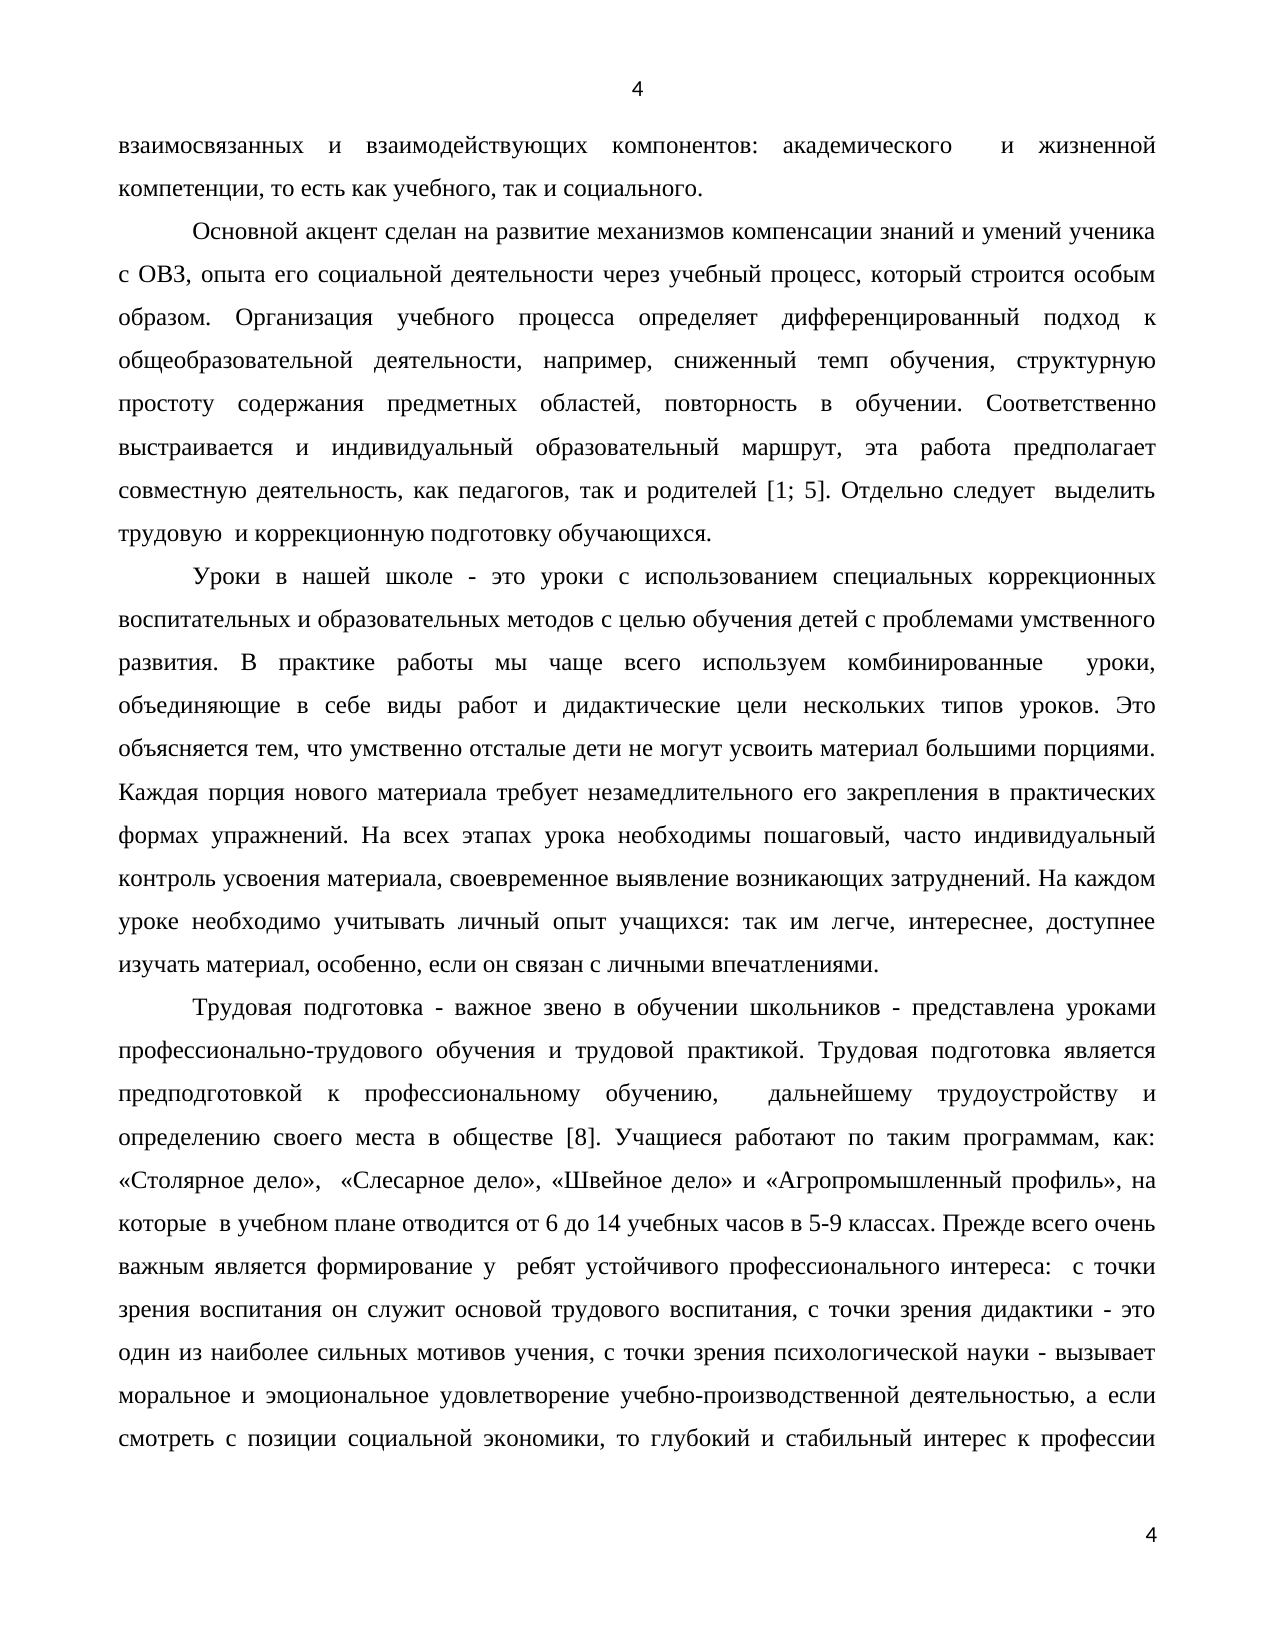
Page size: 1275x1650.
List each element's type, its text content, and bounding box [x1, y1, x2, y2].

text Основной акцент сделан на развитие механизмов компенсации знаний и умений ученика с ОВЗ, опыта его социальной деятельности через учебный процесс, который строится особым образом. Организация учебного процесса определяет дифференцированный подход к общеобразовательной деятельности, например, сниженный темп обучения, структурную простоту содержания предметных областей, повторность в обучении. Соответственно выстраивается и индивидуальный образовательный маршрут, эта работа предполагает совместную деятельность, как педагогов, так и родителей [1; 5]. Отдельно следует выделить трудовую и коррекционную подготовку обучающихся. [118, 216, 1157, 547]
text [118, 130, 1157, 202]
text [118, 992, 1157, 1452]
text Уроки в нашей школе - это уроки с использованием специальных коррекционных воспитательных и образовательных методов с целью обучения детей с проблемами умственного развития. В практике работы мы чаще всего используем комбинированные уроки, объединяющие в себе виды работ и дидактические цели нескольких типов уроков. Это объясняется тем, что умственно отсталые дети не могут усвоить материал большими порциями. Каждая порция нового материала требует незамедлительного его закрепления в практических формах упражнений. На всех этапах урока необходимы пошаговый, часто индивидуальный контроль усвоения материала, своевременное выявление возникающих затруднений. На каждом уроке необходимо учитывать личный опыт учащихся: так им легче, интереснее, доступнее изучать материал, особенно, если он связан с личными впечатлениями. [118, 561, 1157, 978]
